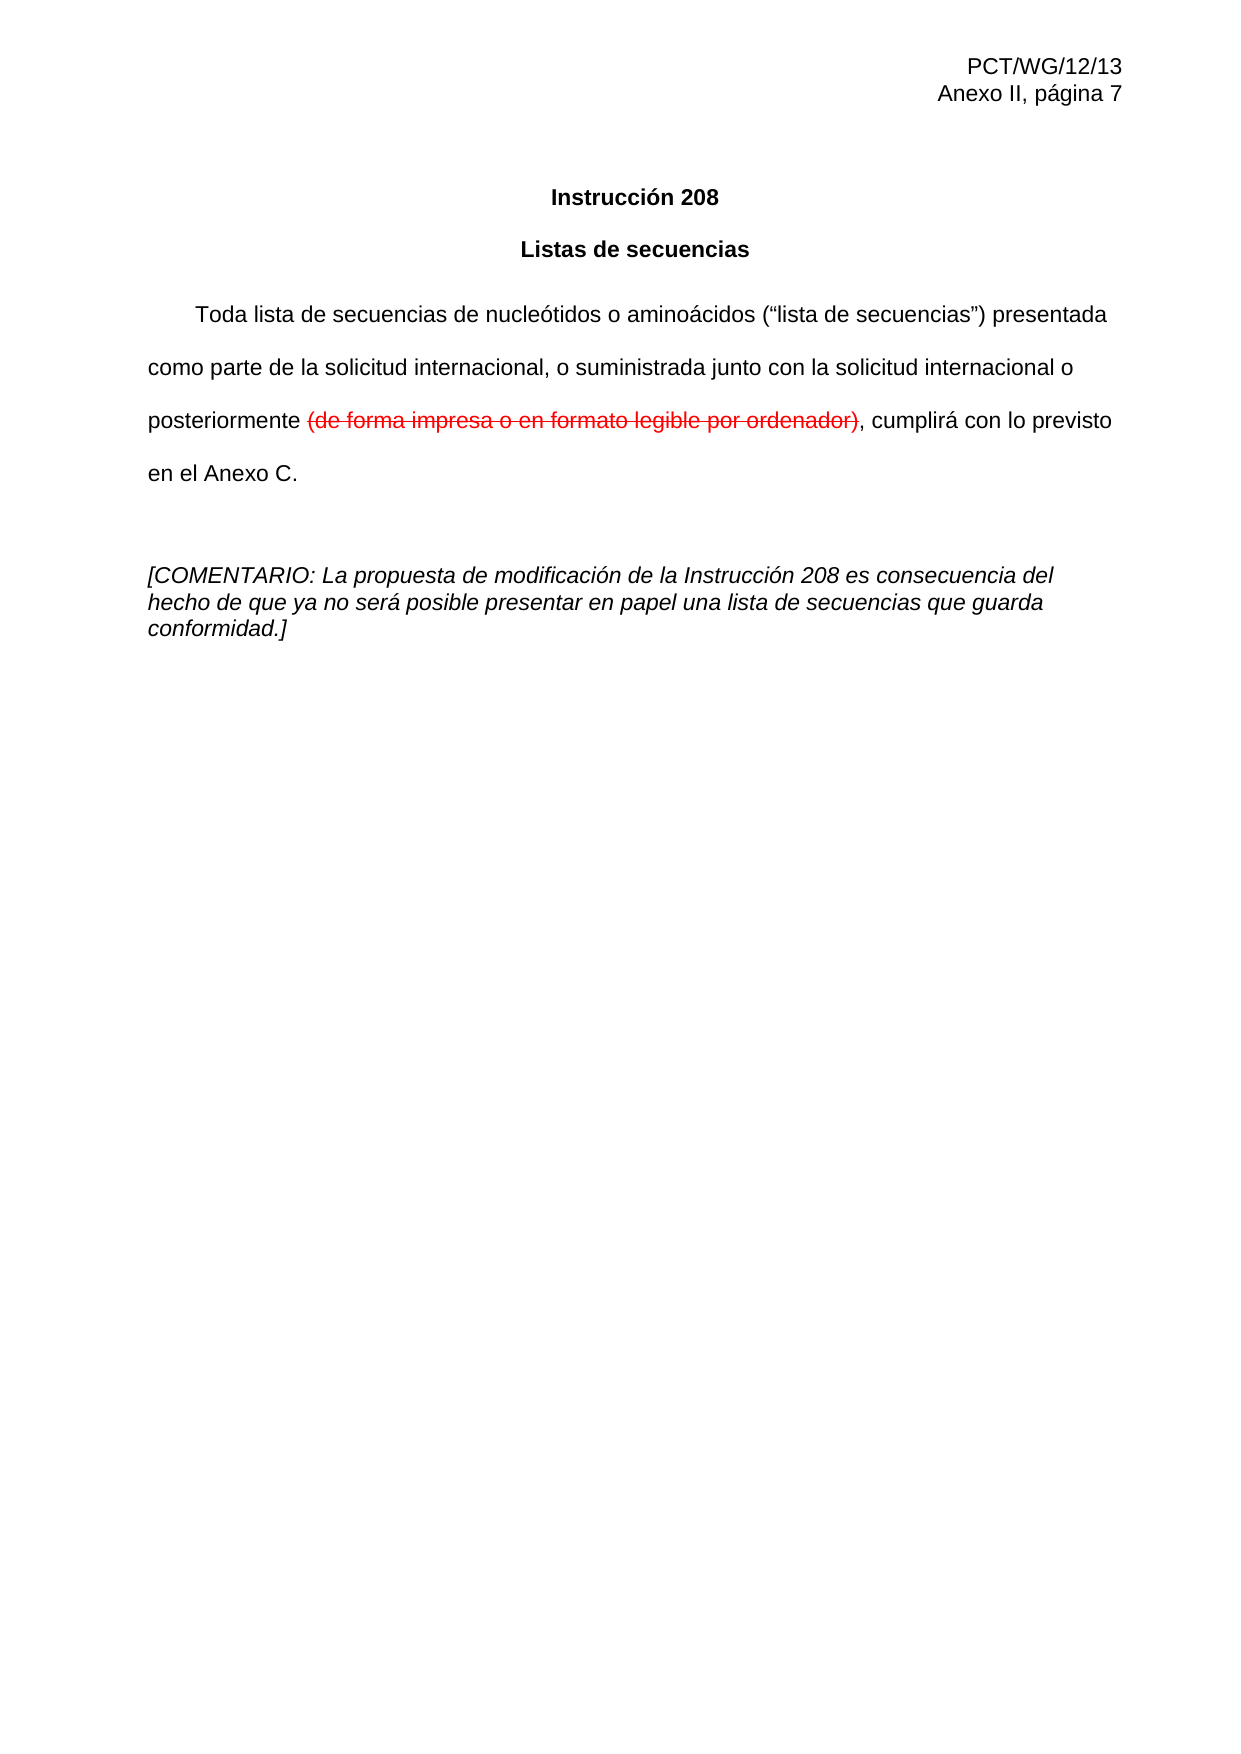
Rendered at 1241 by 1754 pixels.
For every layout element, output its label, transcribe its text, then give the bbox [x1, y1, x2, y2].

title Instrucción 208 Listas de secuencias [148, 183, 1122, 263]
text [COMENTARIO: La propuesta de modificación de la Instrucción 208 es consecuencia del hecho de que ya no será posible presentar en papel una lista de secuencias que guarda conformidad.] [148, 562, 1122, 641]
text Toda lista de secuencias de nucleótidos o aminoácidos (“lista de secuencias”) presentada como parte de la solicitud internacional, o suministrada junto con la solicitud internacional o posteriormente (de forma impresa o en formato legible por ordenador), cumplirá con lo previsto en el Anexo C. [148, 301, 1122, 486]
